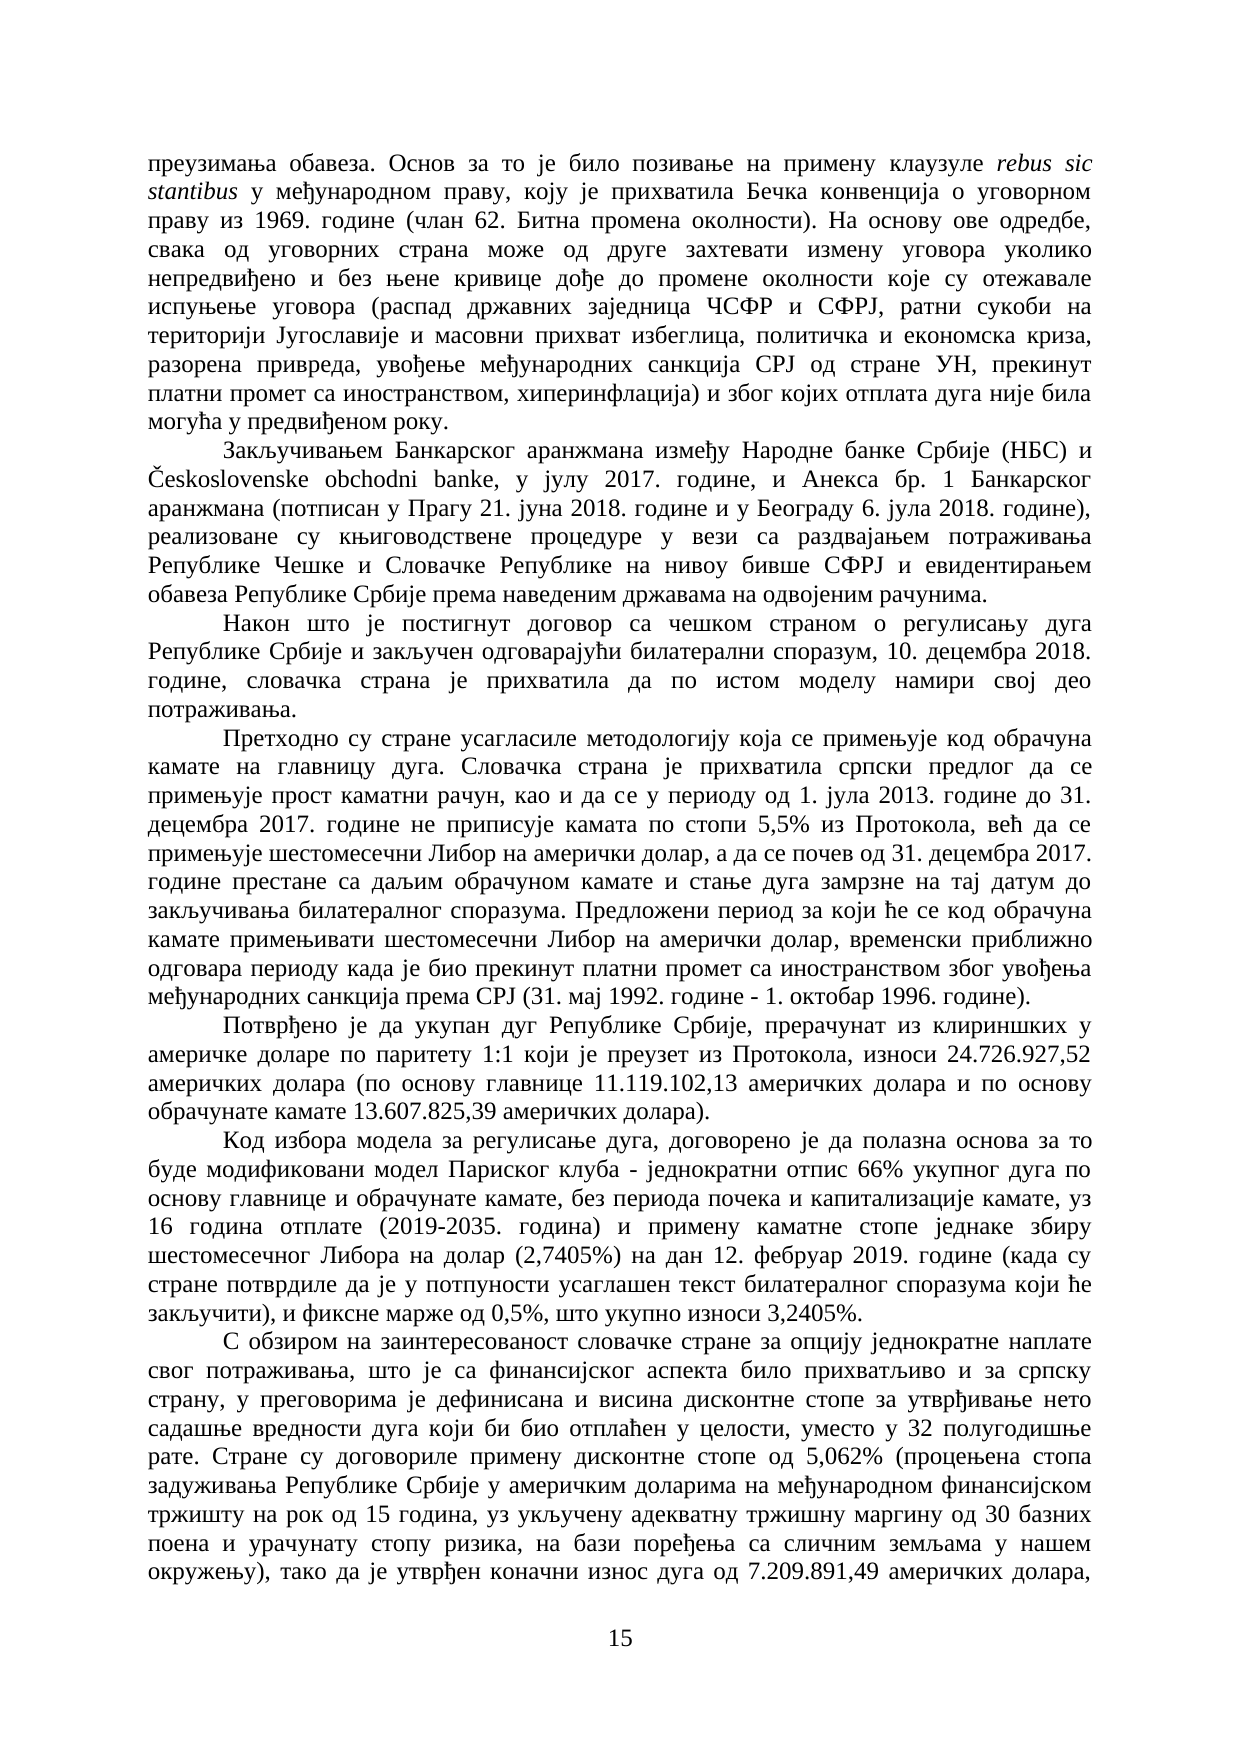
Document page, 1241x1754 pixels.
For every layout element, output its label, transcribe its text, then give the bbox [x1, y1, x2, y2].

text Након што је постигнут договор са чешком страном о регулисању дуга Републике Србије и закључен одговарајући билатерални споразум, 10. децембра 2018. године, словачка страна је прихватила да по истом моделу намири свој део потраживања. [148, 608, 1093, 723]
text Код избора модела за регулисање дуга, договорено је да полазна основа за то буде модификовани модел Париског клуба - једнократни отпис 66% укупног дуга по основу главнице и обрачунате камате, без периода почека и капитализације камате, уз 16 година отплате (2019-2035. година) и примену каматне стопе једнаке збиру шестомесечног Либора на долар (2,7405%) на дан 12. фебруар 2019. године (када су стране потврдиле да је у потпуности усаглашен текст билатералног споразума који ће закључити), и фиксне марже од 0,5%, што укупно износи 3,2405%. [148, 1125, 1093, 1326]
text Закључивањем Банкарског аранжмана између Народне банке Србије (НБС) и Československе obchodni bankе, у јулу 2017. године, и Анекса бр. 1 Банкарског аранжмана (потписан у Прагу 21. јуна 2018. године и у Београду 6. јула 2018. године), реализоване су књиговодствене процедуре у вези са раздвајањем потраживања Републике Чешке и Словачке Републике на нивоу бивше СФРЈ и евидентирањем обавеза Републике Србије према наведеним државама на одвојеним рачунима. [148, 435, 1093, 608]
text Потврђено је да укупан дуг Републике Србије, прерачунат из клириншких у америчке доларе по паритету 1:1 који је преузет из Протокола, износи 24.726.927,52 америчких долара (по основу главнице 11.119.102,13 америчких долара и по основу обрачунате камате 13.607.825,39 америчких долара). [148, 1010, 1093, 1125]
text Претходно су стране усагласиле методологију која се примењује код обрачуна камате на главницу дуга. Словачка страна је прихватила српски предлог да се примењује прост каматни рачун, као и да се у периоду од 1. јула 2013. године до 31. децембра 2017. године не приписује камата по стопи 5,5% из Протокола, већ да се примењује шестомесечни Либор на амерички долар, а да се почев од 31. децембра 2017. године престане са даљим обрачуном камате и стање дуга замрзне на тај датум до закључивања билатералног споразума. Предложени период за који ће се код обрачуна камате примењивати шестомесечни Либор на амерички долар, временски приближно одговара периоду када је био прекинут платни промет са иностранством због увођења међународних санкција према СРЈ (31. мај 1992. године - 1. октобар 1996. године). [148, 723, 1093, 1010]
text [148, 1326, 1093, 1585]
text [148, 148, 1093, 435]
